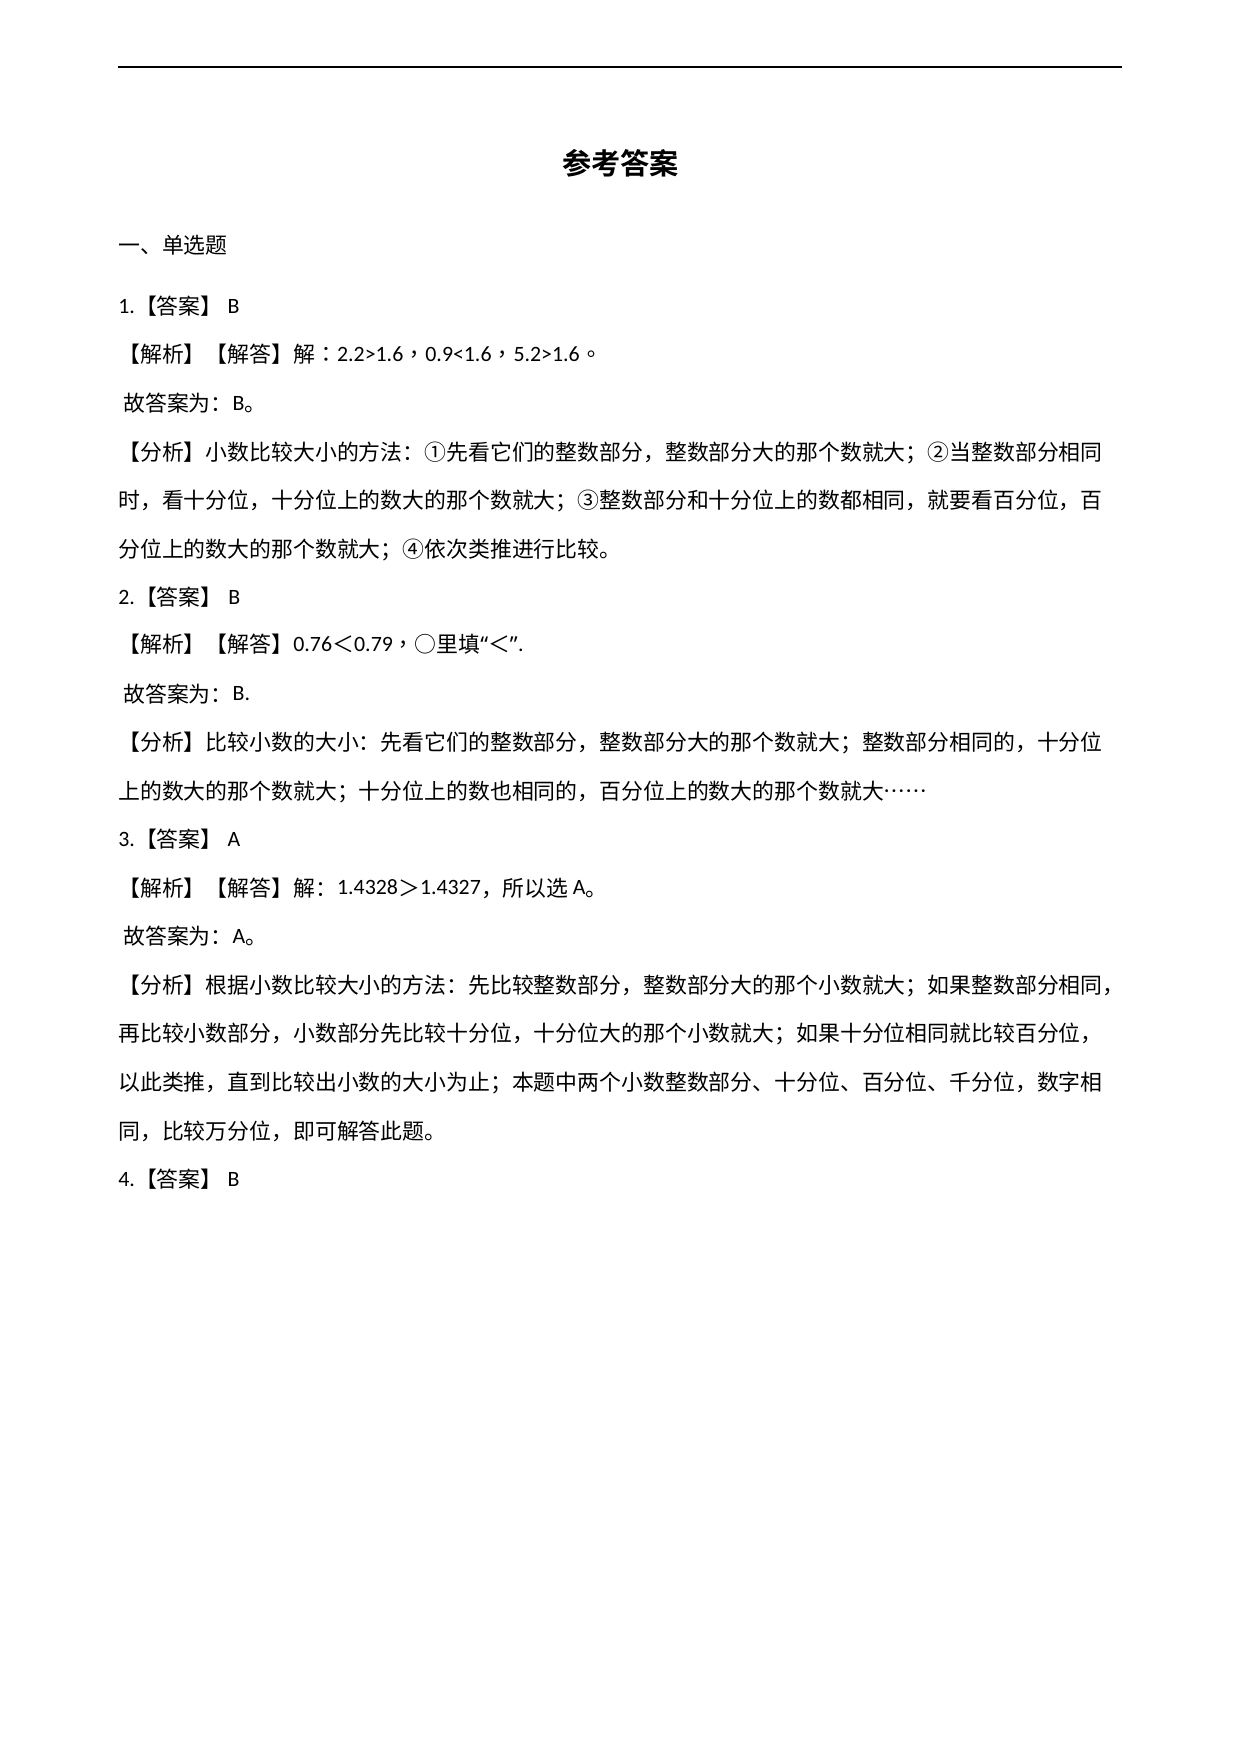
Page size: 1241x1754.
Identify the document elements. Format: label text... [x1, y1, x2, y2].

text 2.【答案】 B [118, 580, 1122, 613]
text 1.【答案】 B [118, 289, 1122, 321]
text 参考答案 [118, 129, 1122, 194]
text 一、单选题 [118, 228, 1122, 261]
text 3.【答案】 A [118, 822, 1122, 854]
text 【分析】比较小数的大小：先看它们的整数部分，整数部分大的那个数就大；整数部分相同的，十分位上的数大的那个数就大；十分位上的数也相同的，百分位上的数大的那个数就大…… [118, 725, 1122, 806]
text 【解析】【解答】解：1.4328＞1.4327，所以选A。 故答案为：A。 [118, 870, 1122, 951]
text 【分析】根据小数比较大小的方法：先比较整数部分，整数部分大的那个小数就大；如果整数部分相同，再比较小数部分，小数部分先比较十分位，十分位大的那个小数就大；如果十分位相同就比较百分位，以此类推，直到比较出小数的大小为止；本题中两个小数整数部分、十分位、百分位、千分位，数字相同，比较万分位，即可解答此题。 [118, 967, 1122, 1146]
text 4.【答案】 B [118, 1162, 1122, 1194]
text 【解析】【解答】解：2.2>1.6，0.9<1.6，5.2>1.6。 故答案为：B。 [118, 337, 1122, 418]
text 【分析】小数比较大小的方法：①先看它们的整数部分，整数部分大的那个数就大；②当整数部分相同时，看十分位，十分位上的数大的那个数就大；③整数部分和十分位上的数都相同，就要看百分位，百分位上的数大的那个数就大；④依次类推进行比较。 [118, 434, 1122, 564]
text 【解析】【解答】0.76＜0.79，○里填“＜”. 故答案为：B. [118, 628, 1122, 709]
